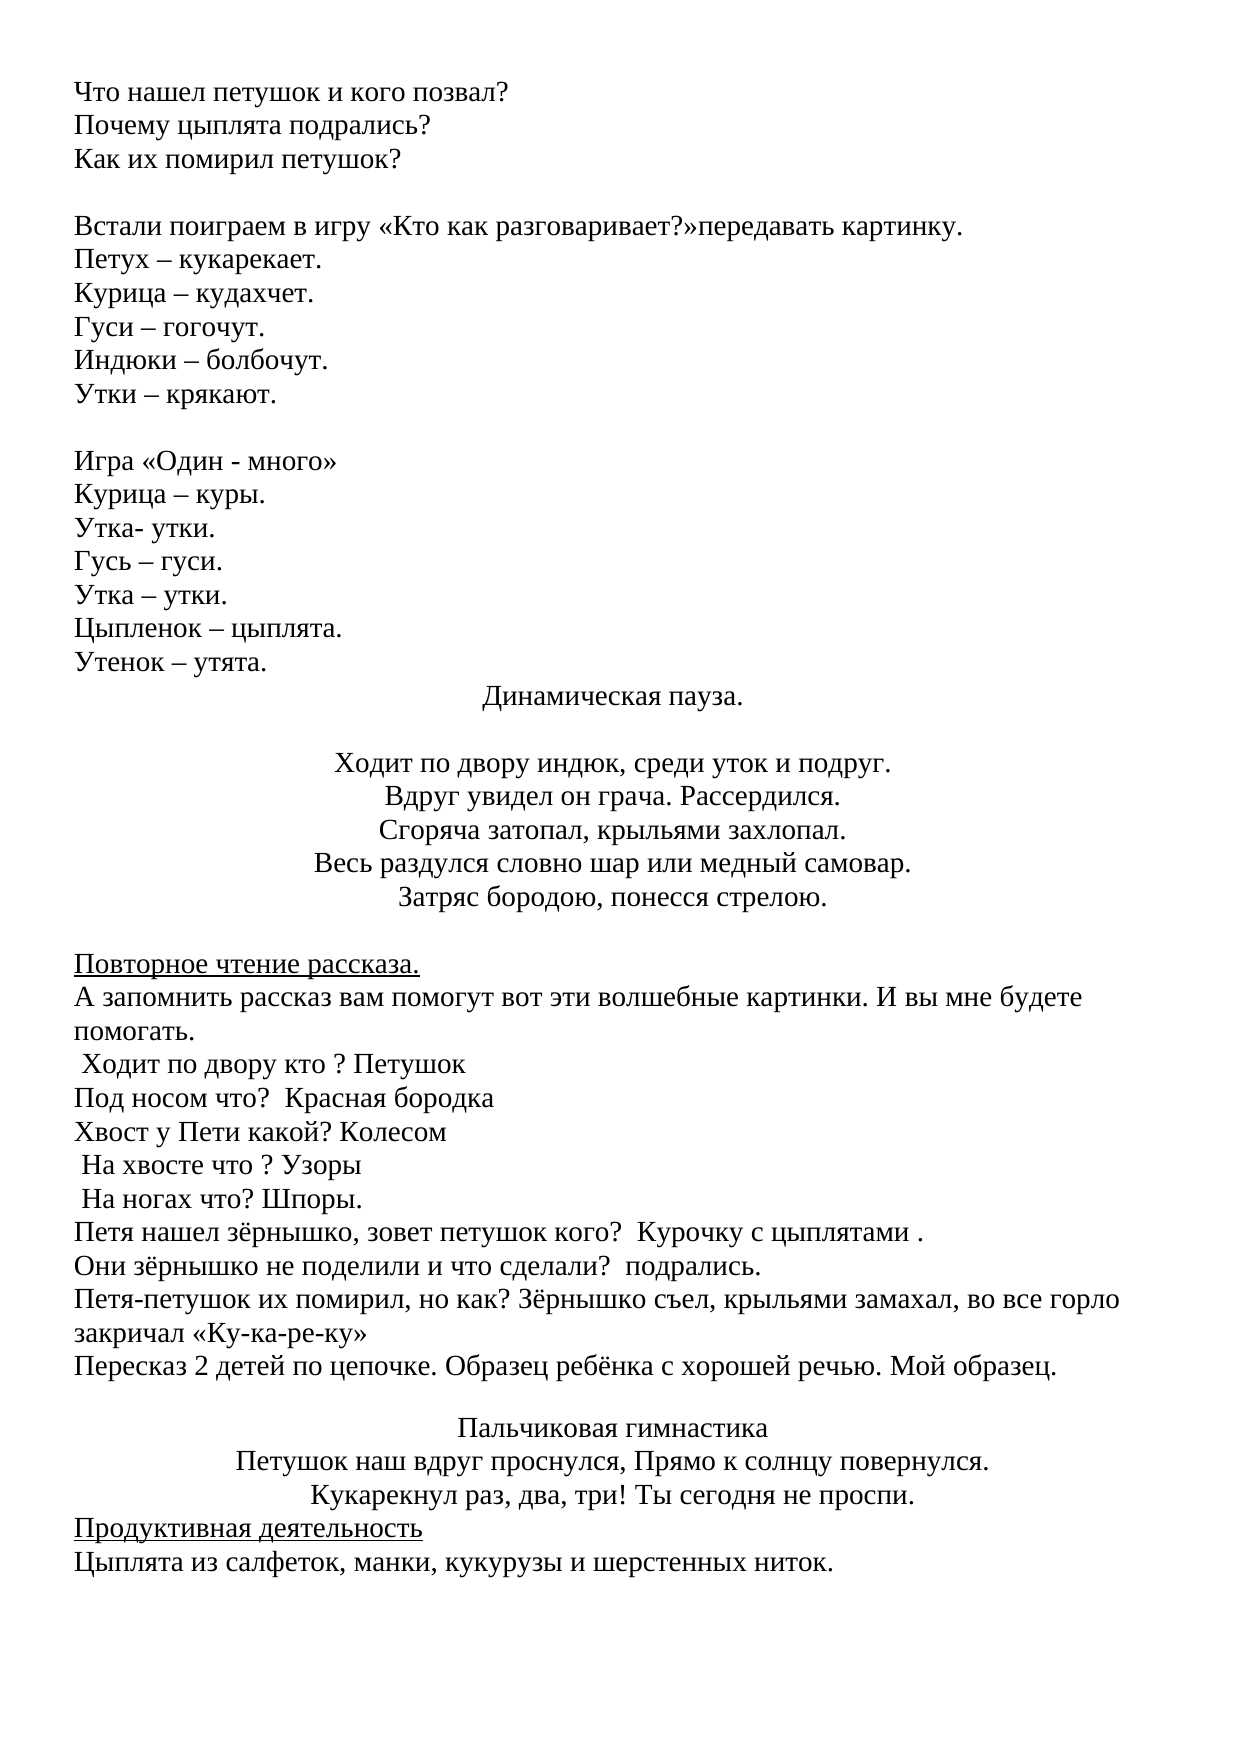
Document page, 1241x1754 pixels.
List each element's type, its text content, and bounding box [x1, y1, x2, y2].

text Весь раздулся словно шар или медный самовар. [74, 845, 1152, 879]
text Вдруг увидел он грача. Рассердился. [74, 778, 1152, 812]
text Курица – куры. [74, 476, 1152, 510]
text Утка- утки. [74, 510, 1152, 543]
text Петя-петушок их помирил, но как? Зёрнышко съел, крыльями замахал, во все горло закричал «Ку-ка-ре-ку» [74, 1281, 1152, 1348]
text Под носом что? Красная бородка [74, 1080, 1152, 1114]
text Утка – утки. [74, 577, 1152, 611]
text Индюки – болбочут. [74, 342, 1152, 376]
text Утенок – утята. [74, 644, 1152, 678]
text Игра «Один - много» [74, 443, 1152, 476]
text Динамическая пауза. [74, 678, 1152, 711]
text Что нашел петушок и кого позвал? [74, 74, 1152, 107]
text Почему цыплята подрались? [74, 107, 1152, 141]
text Ходит по двору кто ? Петушок [74, 1047, 1152, 1080]
text На хвосте что ? Узоры [74, 1147, 1152, 1181]
text Продуктивная деятельность [74, 1511, 1152, 1544]
text Петух – кукарекает. [74, 242, 1152, 275]
text Утки – крякают. [74, 376, 1152, 409]
text Петушок наш вдруг проснулся, Прямо к солнцу повернулся. [74, 1443, 1152, 1477]
text Повторное чтение рассказа. [74, 946, 1152, 979]
text Встали поиграем в игру «Кто как разговаривает?»передавать картинку. [74, 208, 1152, 242]
text Гусь – гуси. [74, 543, 1152, 577]
text Курица – кудахчет. [74, 275, 1152, 309]
text Хвост у Пети какой? Колесом [74, 1114, 1152, 1147]
text Затряс бородою, понесся стрелою. [74, 879, 1152, 912]
text Они зёрнышко не поделили и что сделали? подрались. [74, 1248, 1152, 1281]
text Петя нашел зёрнышко, зовет петушок кого? Курочку с цыплятами . [74, 1214, 1152, 1248]
text Пересказ 2 детей по цепочке. Образец ребёнка с хорошей речью. Мой образец. [74, 1348, 1152, 1382]
text Ходит по двору индюк, среди уток и подруг. [74, 745, 1152, 778]
text Цыпленок – цыплята. [74, 611, 1152, 644]
text Сгоряча затопал, крыльями захлопал. [74, 812, 1152, 845]
text Пальчиковая гимнастика [74, 1410, 1152, 1443]
text Как их помирил петушок? [74, 141, 1152, 174]
text Цыплята из салфеток, манки, кукурузы и шерстенных ниток. [74, 1544, 1152, 1578]
text Кукарекнул раз, два, три! Ты сегодня не проспи. [74, 1477, 1152, 1511]
text Гуси – гогочут. [74, 309, 1152, 342]
text На ногах что? Шпоры. [74, 1181, 1152, 1214]
text А запомнить рассказ вам помогут вот эти волшебные картинки. И вы мне будете помогать. [74, 979, 1152, 1047]
